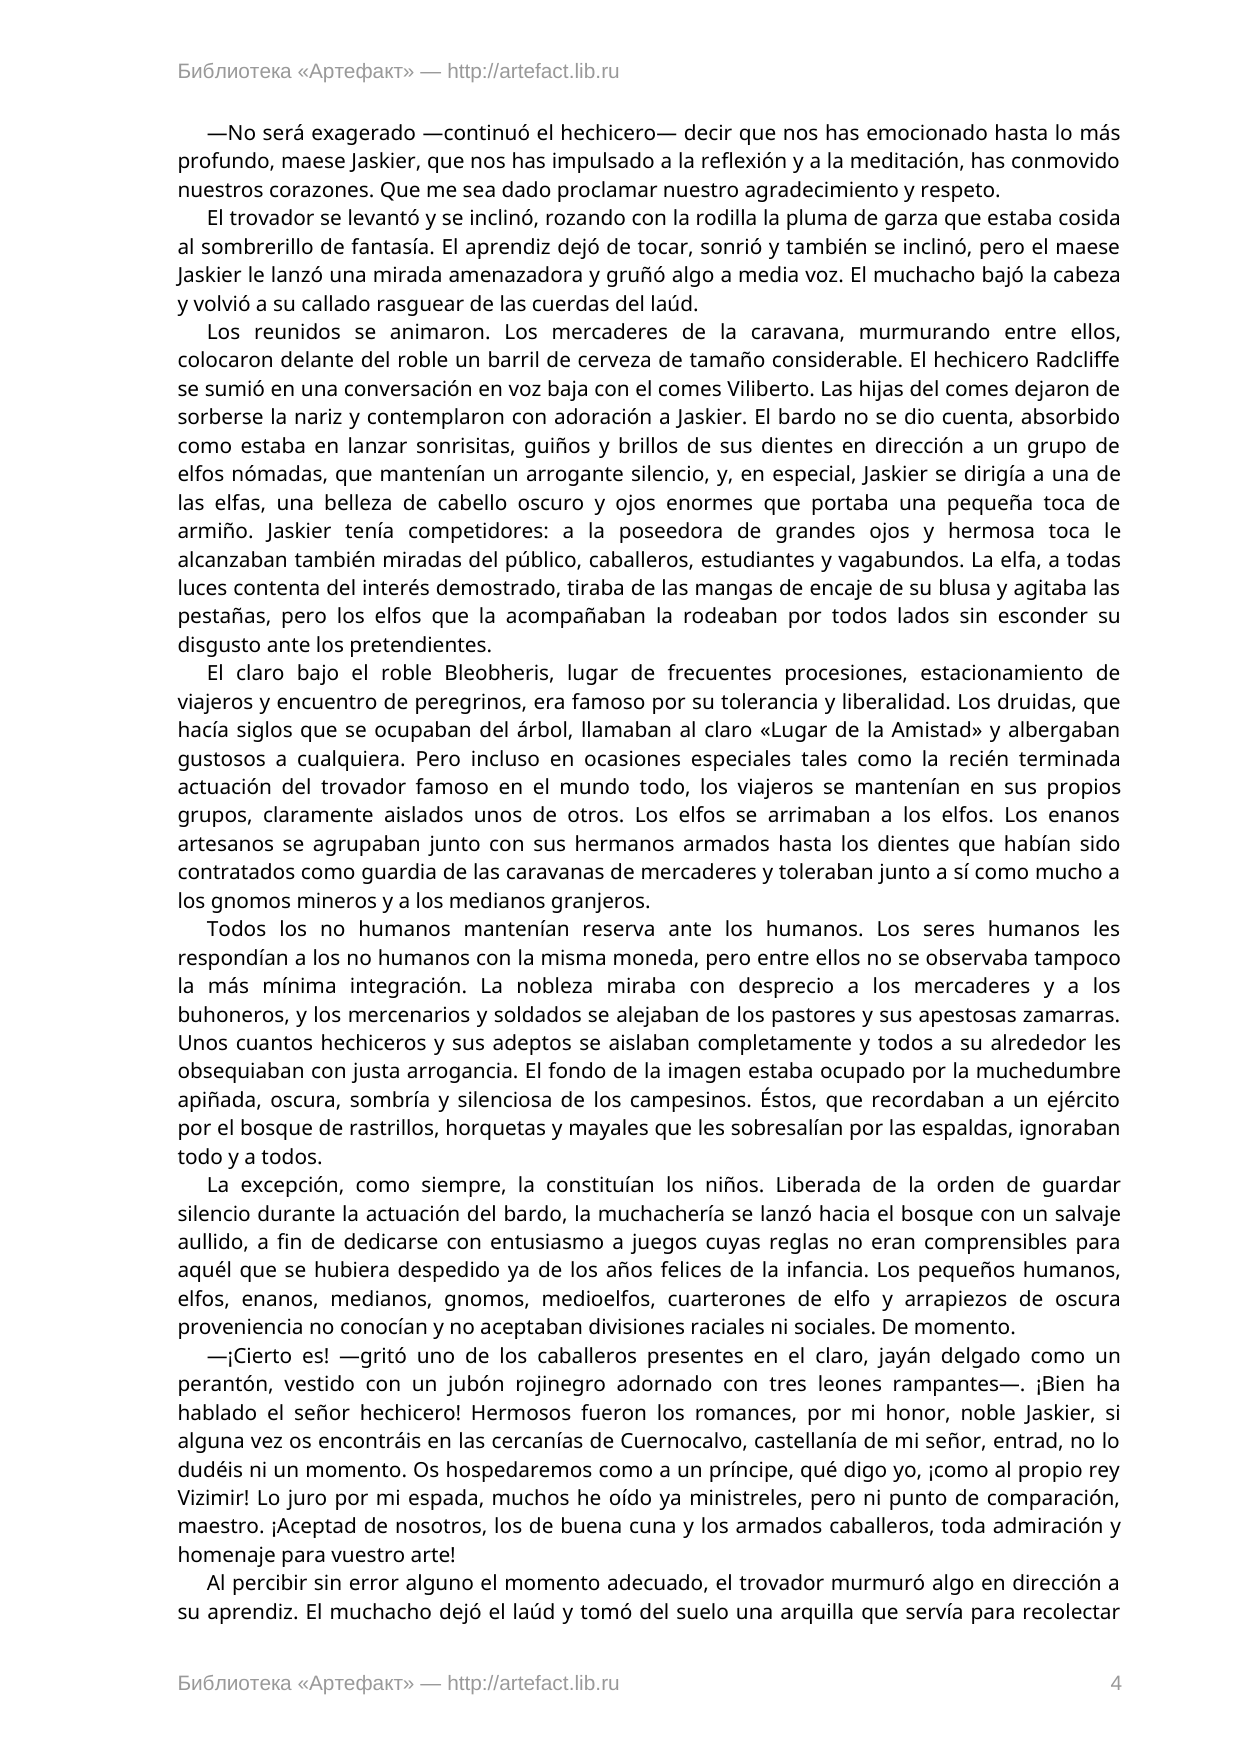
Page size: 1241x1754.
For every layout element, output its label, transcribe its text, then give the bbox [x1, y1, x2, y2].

text Los reunidos se animaron. Los mercaderes de la caravana, murmurando entre ellos, colocaron delante del roble un barril de cerveza de tamaño considerable. El hechicero Radcliffe se sumió en una conversación en voz baja con el comes Viliberto. Las hijas del comes dejaron de sorberse la nariz y contemplaron con adoración a Jaskier. El bardo no se dio cuenta, absorbido como estaba en lanzar sonrisitas, guiños y brillos de sus dientes en dirección a un grupo de elfos nómadas, que mantenían un arrogante silencio, y, en especial, Jaskier se dirigía a una de las elfas, una belleza de cabello oscuro y ojos enormes que portaba una pequeña toca de armiño. Jaskier tenía competidores: a la poseedora de grandes ojos y hermosa toca le alcanzaban también miradas del público, caballeros, estudiantes y vagabundos. La elfa, a todas luces contenta del interés demostrado, tiraba de las mangas de encaje de su blusa y agitaba las pestañas, pero los elfos que la acompañaban la rodeaban por todos lados sin esconder su disgusto ante los pretendientes. [177, 317, 1122, 658]
text La excepción, como siempre, la constituían los niños. Liberada de la orden de guardar silencio durante la actuación del bardo, la muchachería se lanzó hacia el bosque con un salvaje aullido, a fin de dedicarse con entusiasmo a juegos cuyas reglas no eran comprensibles para aquél que se hubiera despedido ya de los años felices de la infancia. Los pequeños humanos, elfos, enanos, medianos, gnomos, medioelfos, cuarterones de elfo y arrapiezos de oscura proveniencia no conocían y no aceptaban divisiones raciales ni sociales. De momento. [177, 1170, 1122, 1341]
text —¡Cierto es! —gritó uno de los caballeros presentes en el claro, jayán delgado como un perantón, vestido con un jubón rojinegro adornado con tres leones rampantes—. ¡Bien ha hablado el señor hechicero! Hermosos fueron los romances, por mi honor, noble Jaskier, si alguna vez os encontráis en las cercanías de Cuernocalvo, castellanía de mi señor, entrad, no lo dudéis ni un momento. Os hospedaremos como a un príncipe, qué digo yo, ¡como al propio rey Vizimir! Lo juro por mi espada, muchos he oído ya ministreles, pero ni punto de comparación, maestro. ¡Aceptad de nosotros, los de buena cuna y los armados caballeros, toda admiración y homenaje para vuestro arte! [177, 1341, 1122, 1568]
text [177, 1568, 1122, 1625]
text Todos los no humanos mantenían reserva ante los humanos. Los seres humanos les respondían a los no humanos con la misma moneda, pero entre ellos no se observaba tampoco la más mínima integración. La nobleza miraba con desprecio a los mercaderes y a los buhoneros, y los mercenarios y soldados se alejaban de los pastores y sus apestosas zamarras. Unos cuantos hechiceros y sus adeptos se aislaban completamente y todos a su alrededor les obsequiaban con justa arrogancia. El fondo de la imagen estaba ocupado por la muchedumbre apiñada, oscura, sombría y silenciosa de los campesinos. Éstos, que recordaban a un ejército por el bosque de rastrillos, horquetas y mayales que les sobresalían por las espaldas, ignoraban todo y a todos. [177, 914, 1122, 1170]
text El claro bajo el roble Bleobheris, lugar de frecuentes procesiones, estacionamiento de viajeros y encuentro de peregrinos, era famoso por su tolerancia y liberalidad. Los druidas, que hacía siglos que se ocupaban del árbol, llamaban al claro «Lugar de la Amistad» y albergaban gustosos a cualquiera. Pero incluso en ocasiones especiales tales como la recién terminada actuación del trovador famoso en el mundo todo, los viajeros se mantenían en sus propios grupos, claramente aislados unos de otros. Los elfos se arrimaban a los elfos. Los enanos artesanos se agrupaban junto con sus hermanos armados hasta los dientes que habían sido contratados como guardia de las caravanas de mercaderes y toleraban junto a sí como mucho a los gnomos mineros y a los medianos granjeros. [177, 658, 1122, 914]
text —No será exagerado —continuó el hechicero— decir que nos has emocionado hasta lo más profundo, maese Jaskier, que nos has impulsado a la reflexión y a la meditación, has conmovido nuestros corazones. Que me sea dado proclamar nuestro agradecimiento y respeto. [177, 118, 1122, 203]
text El trovador se levantó y se inclinó, rozando con la rodilla la pluma de garza que estaba cosida al sombrerillo de fantasía. El aprendiz dejó de tocar, sonrió y también se inclinó, pero el maese Jaskier le lanzó una mirada amenazadora y gruñó algo a media voz. El muchacho bajó la cabeza y volvió a su callado rasguear de las cuerdas del laúd. [177, 203, 1122, 317]
